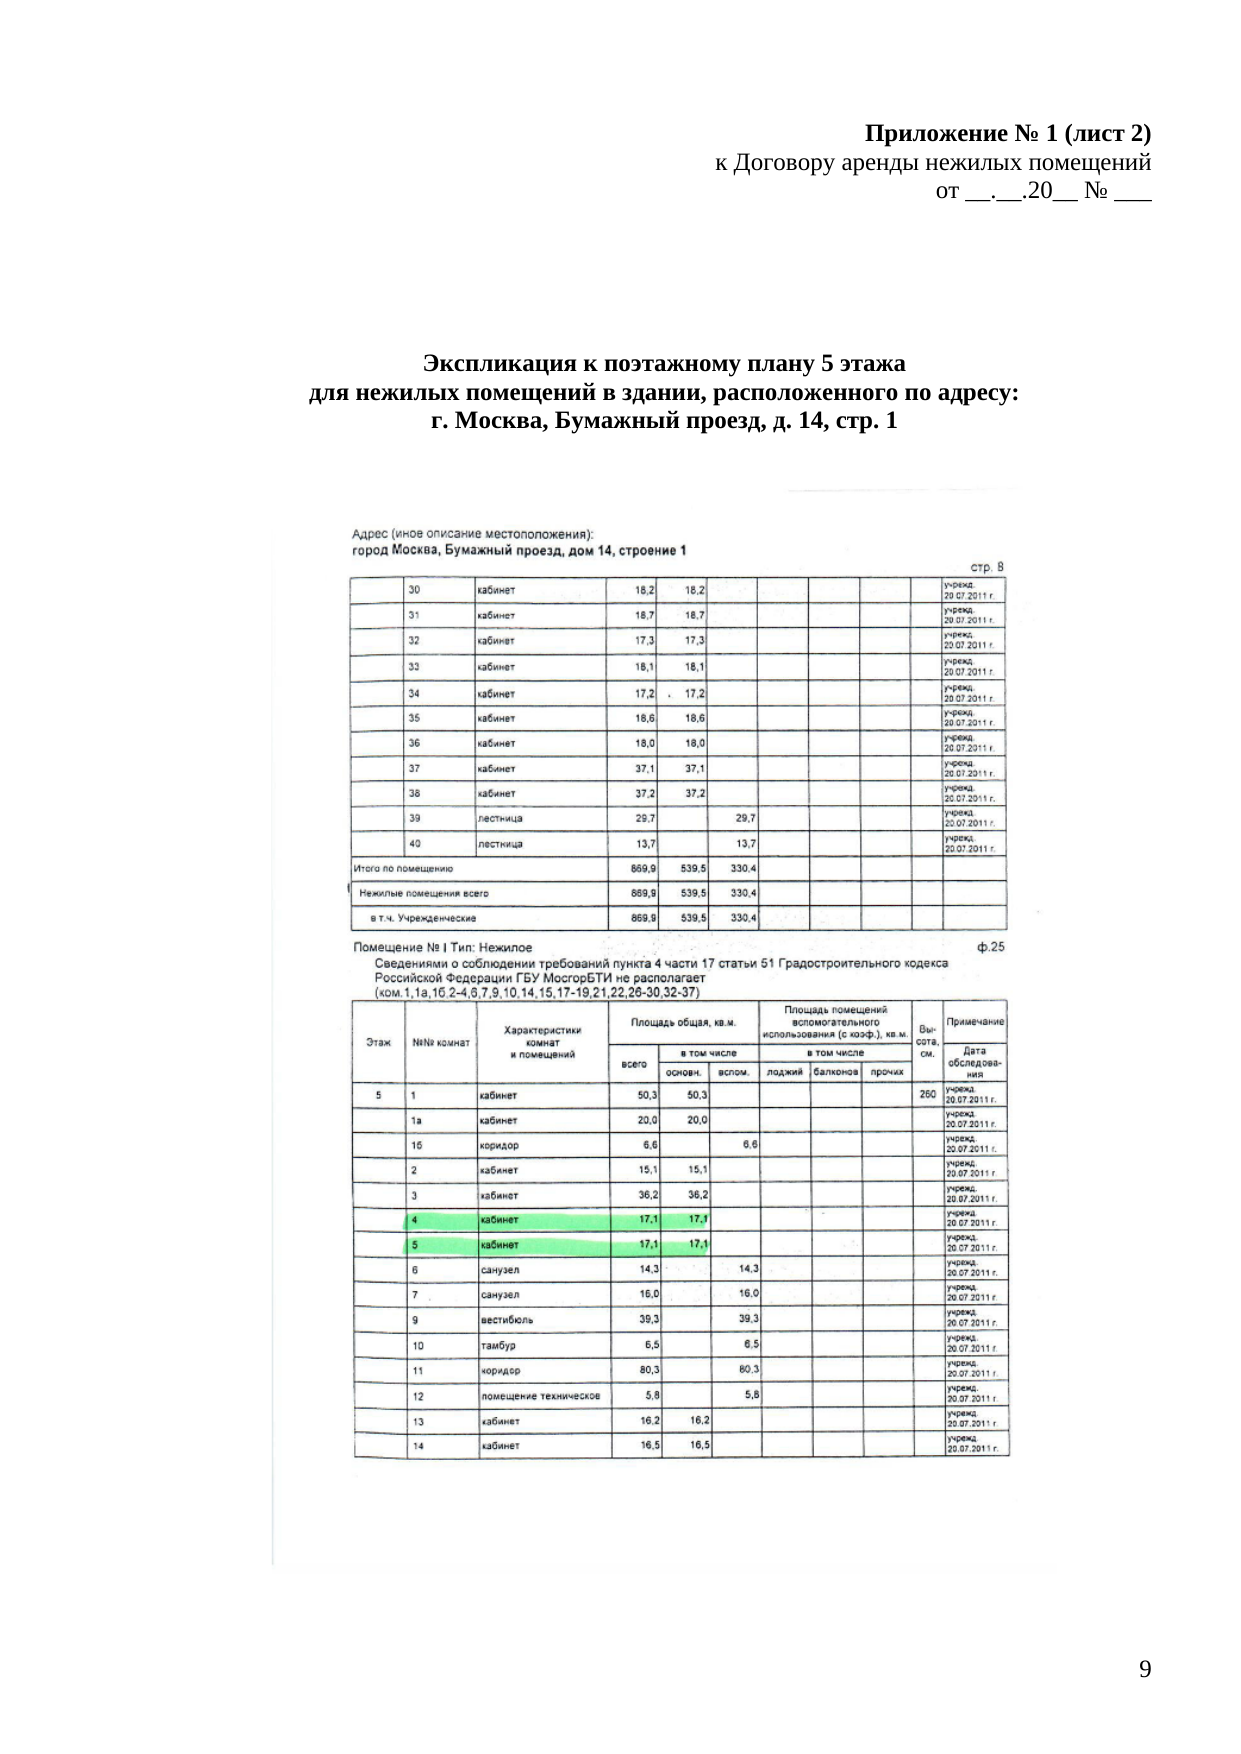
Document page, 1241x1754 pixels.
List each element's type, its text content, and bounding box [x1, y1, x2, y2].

text от __.__.20__ № ___ [177, 176, 1152, 204]
picture [271, 463, 1058, 1574]
text для нежилых помещений в здании, расположенного по адресу: [177, 377, 1152, 406]
text г. Москва, Бумажный проезд, д. 14, стр. 1 [177, 406, 1152, 434]
text Приложение № 1 (лист 2) [177, 118, 1152, 147]
text к Договору аренды нежилых помещений [177, 147, 1152, 176]
text Экспликация к поэтажному плану 5 этажа [177, 348, 1152, 377]
